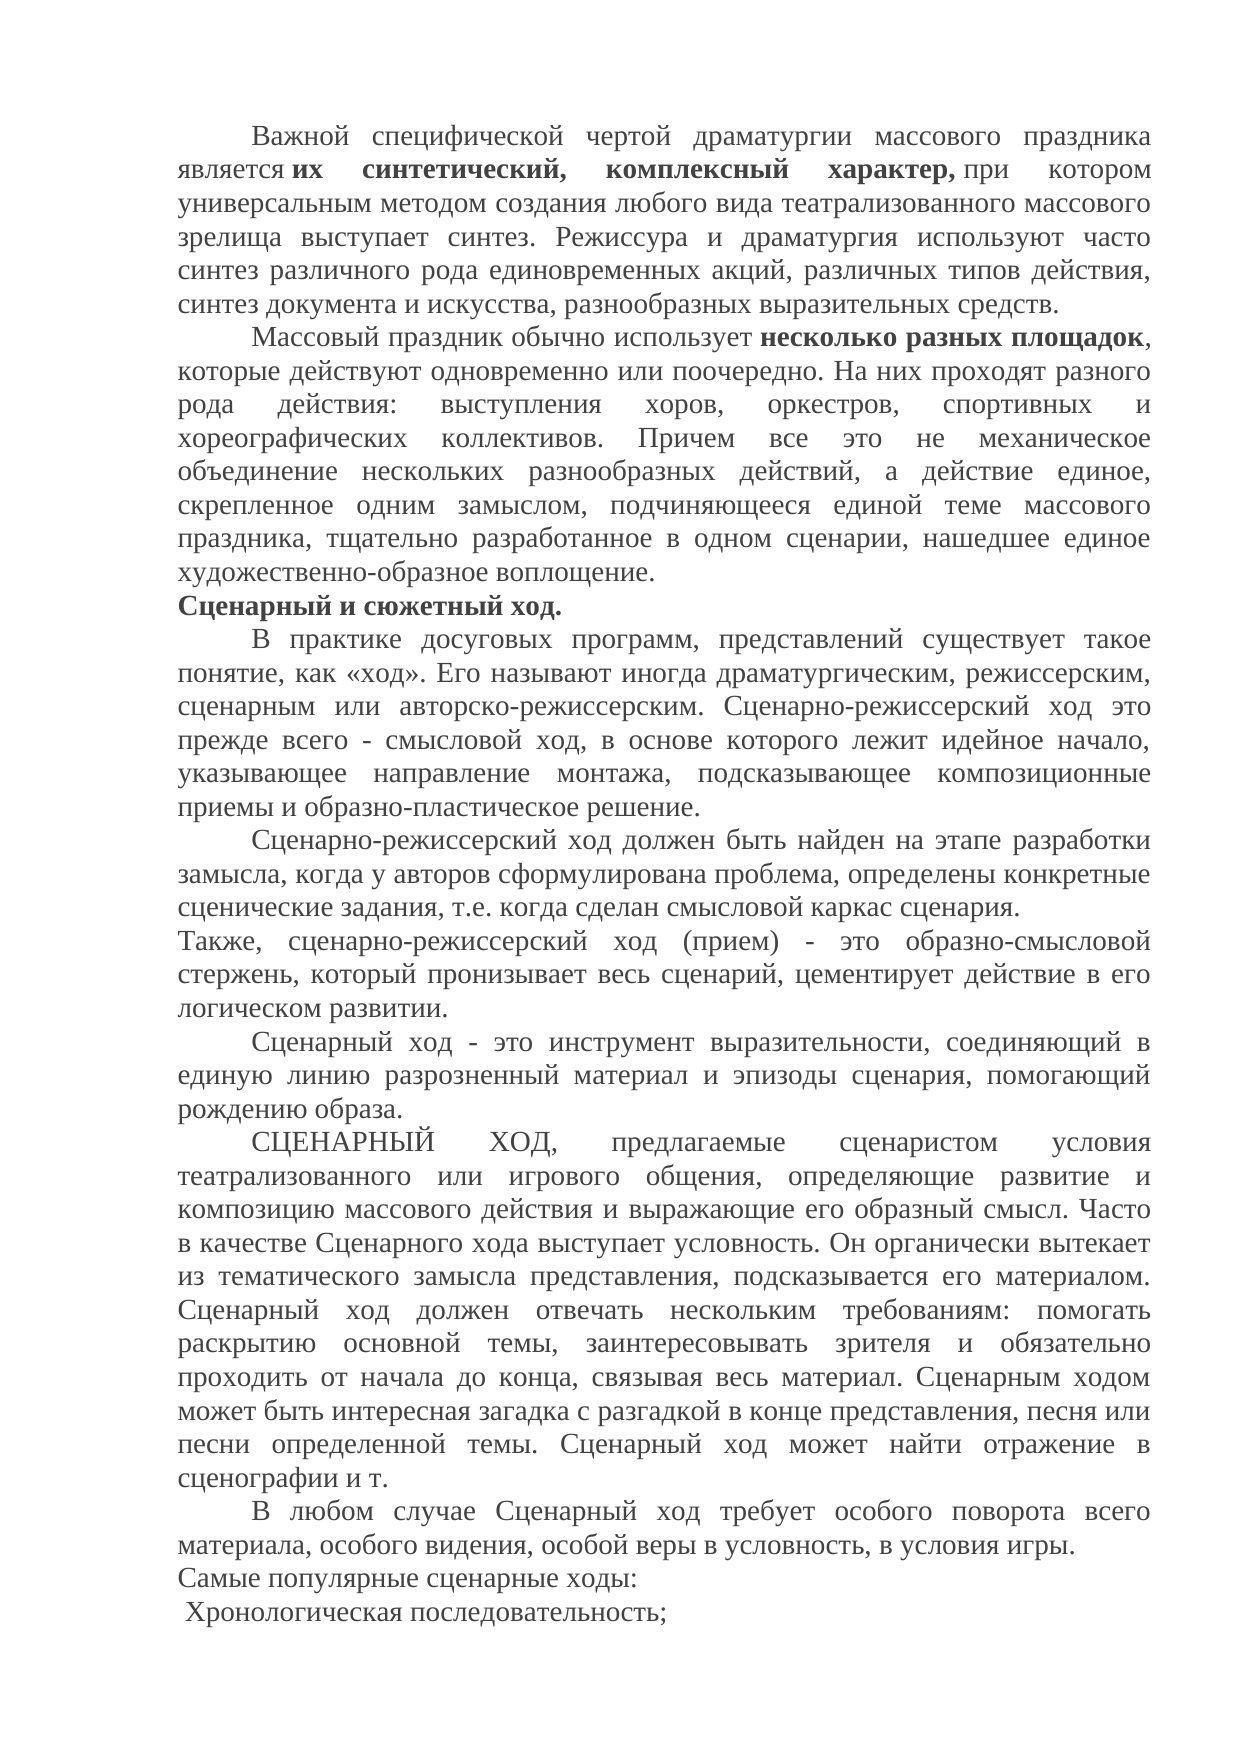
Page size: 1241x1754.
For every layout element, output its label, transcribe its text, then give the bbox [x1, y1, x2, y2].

text Массовый праздник обычно использует несколько разных площадок, которые действуют одновременно или поочередно. На них проходят разного рода действия: выступления хоров, оркестров, спортивных и хореографических коллективов. Причем все это не механическое объединение нескольких разнообразных действий, а действие единое, скрепленное одним замыслом, подчиняющееся единой теме массового праздника, тщательно разработанное в одном сценарии, нашедшее единое художественно-образное воплощение. [177, 319, 1152, 588]
text Сценарный и сюжетный ход. [177, 588, 1152, 621]
text СЦЕНАРНЫЙ ХОД, предлагаемые сценаристом условия театрализованного или игрового общения, определяющие развитие и композицию массового действия и выражающие его образный смысл. Часто в качестве Сценарного хода выступает условность. Он органически вытекает из тематического замысла представления, подсказывается его материалом. Сценарный ход должен отвечать нескольким требованиям: помогать раскрытию основной темы, заинтересовывать зрителя и обязательно проходить от начала до конца, связывая весь материал. Сценарным ходом может быть интересная загадка с разгадкой в конце представления, песня или песни определенной темы. Сценарный ход может найти отражение в сценографии и т. [177, 1124, 1152, 1493]
text Важной специфической чертой драматургии массового праздника является их синтетический, комплексный характер, при котором универсальным методом создания любого вида театрализованного массового зрелища выступает синтез. Режиссура и драматургия используют часто синтез различного рода единовременных акций, различных типов действия, синтез документа и искусства, разнообразных выразительных средств. [177, 118, 1152, 319]
text В любом случае Сценарный ход требует особого поворота всего материала, особого видения, особой веры в условность, в условия игры. [177, 1493, 1152, 1560]
text Хронологическая последовательность; [177, 1594, 1152, 1627]
text Также, сценарно-режиссерский ход (прием) - это образно-смысловой стержень, который пронизывает весь сценарий, цементирует действие в его логическом развитии. [177, 923, 1152, 1024]
text В практике досуговых программ, представлений существует такое понятие, как «ход». Его называют иногда драматургическим, режиссерским, сценарным или авторско-режиссерским. Сценарно-режиссерский ход это прежде всего - смысловой ход, в основе которого лежит идейное начало, указывающее направление монтажа, подсказывающее композиционные приемы и образно-пластическое решение. [177, 621, 1152, 822]
text Сценарный ход - это инструмент выразительности, соединяющий в единую линию разрозненный материал и эпизоды сценария, помогающий рождению образа. [177, 1024, 1152, 1124]
text Самые популярные сценарные ходы: [177, 1560, 1152, 1594]
text Сценарно-режиссерский ход должен быть найден на этапе разработки замысла, когда у авторов сформулирована проблема, определены конкретные сценические задания, т.е. когда сделан смысловой каркас сценария. [177, 822, 1152, 923]
